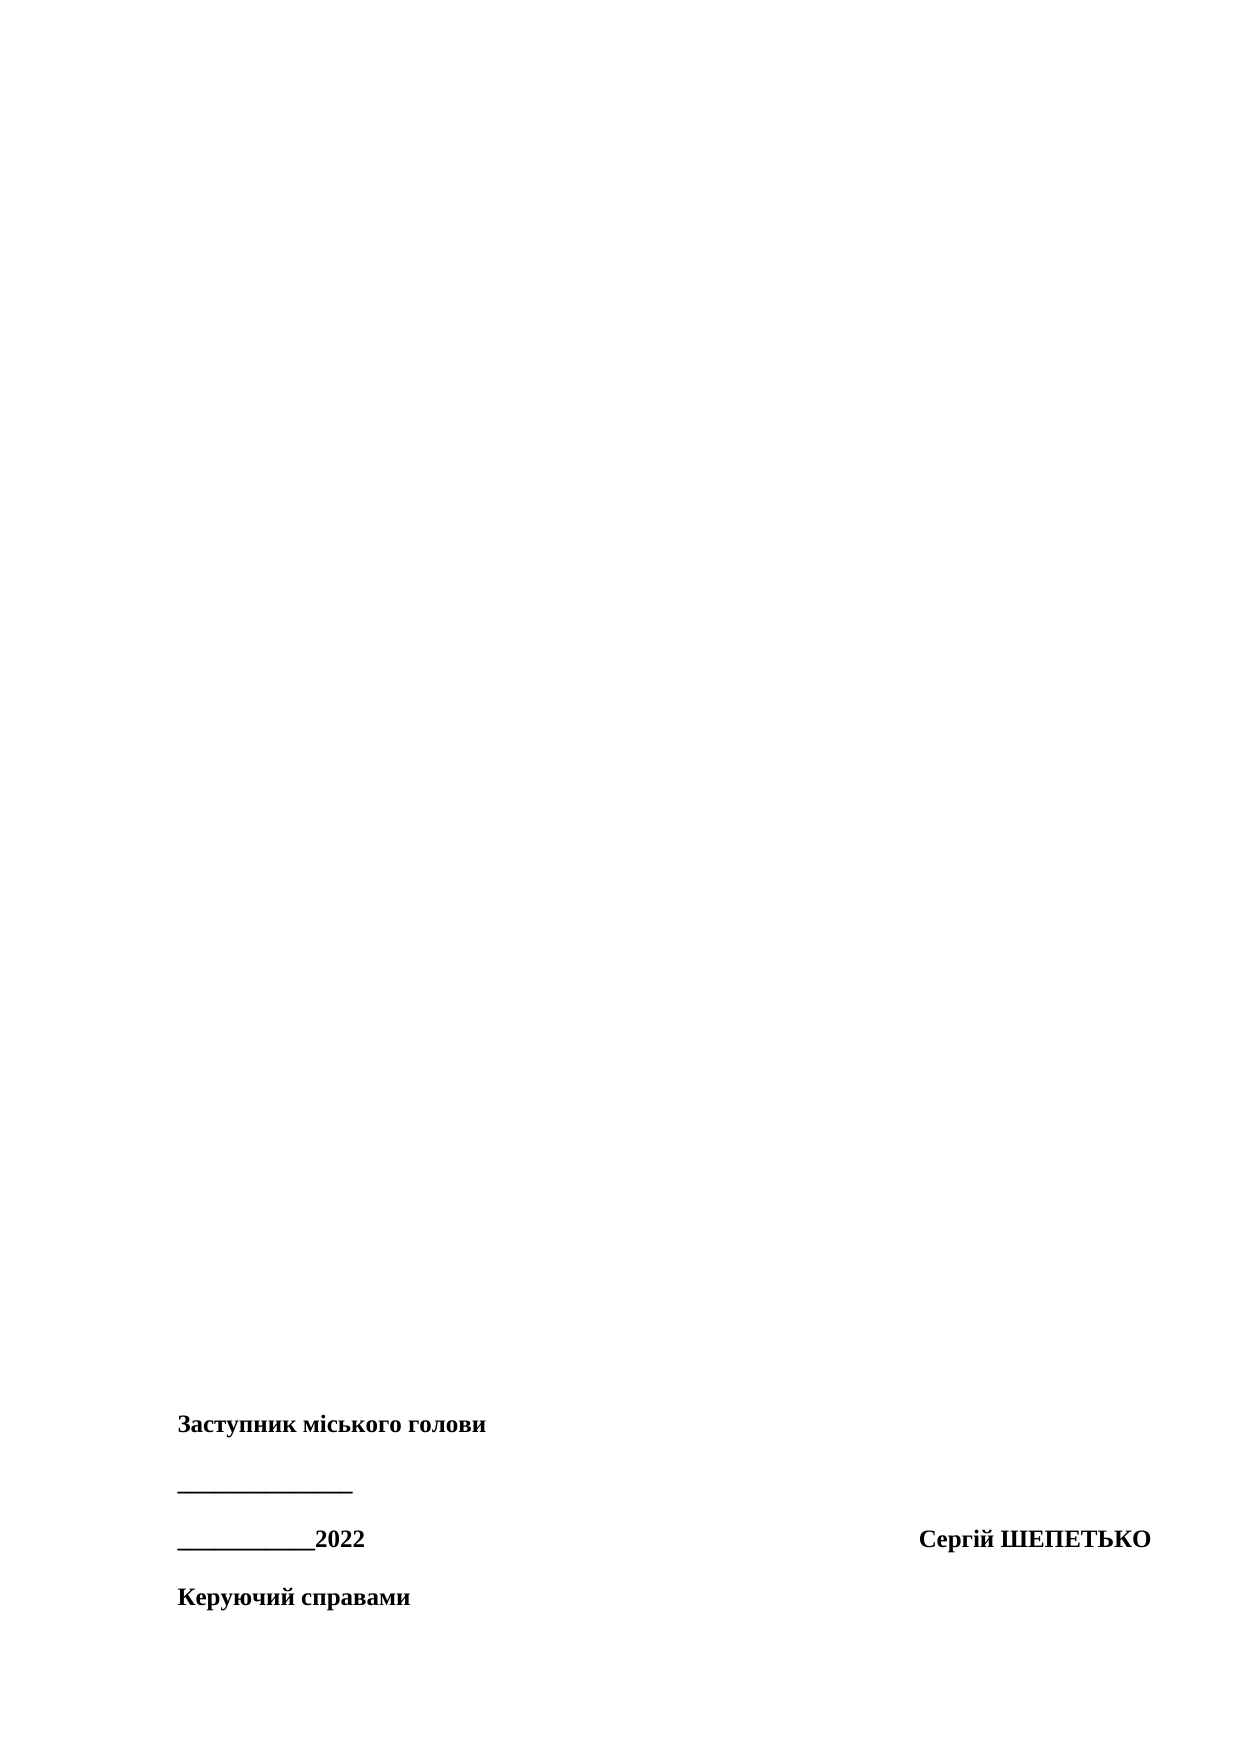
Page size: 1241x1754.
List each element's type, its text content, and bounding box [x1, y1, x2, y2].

text ______________ [177, 1467, 1152, 1496]
text ___________2022 Сергій ШЕПЕТЬКО [177, 1524, 1152, 1553]
text Заступник міського голови [177, 1409, 1152, 1438]
text Керуючий справами [177, 1582, 1152, 1611]
